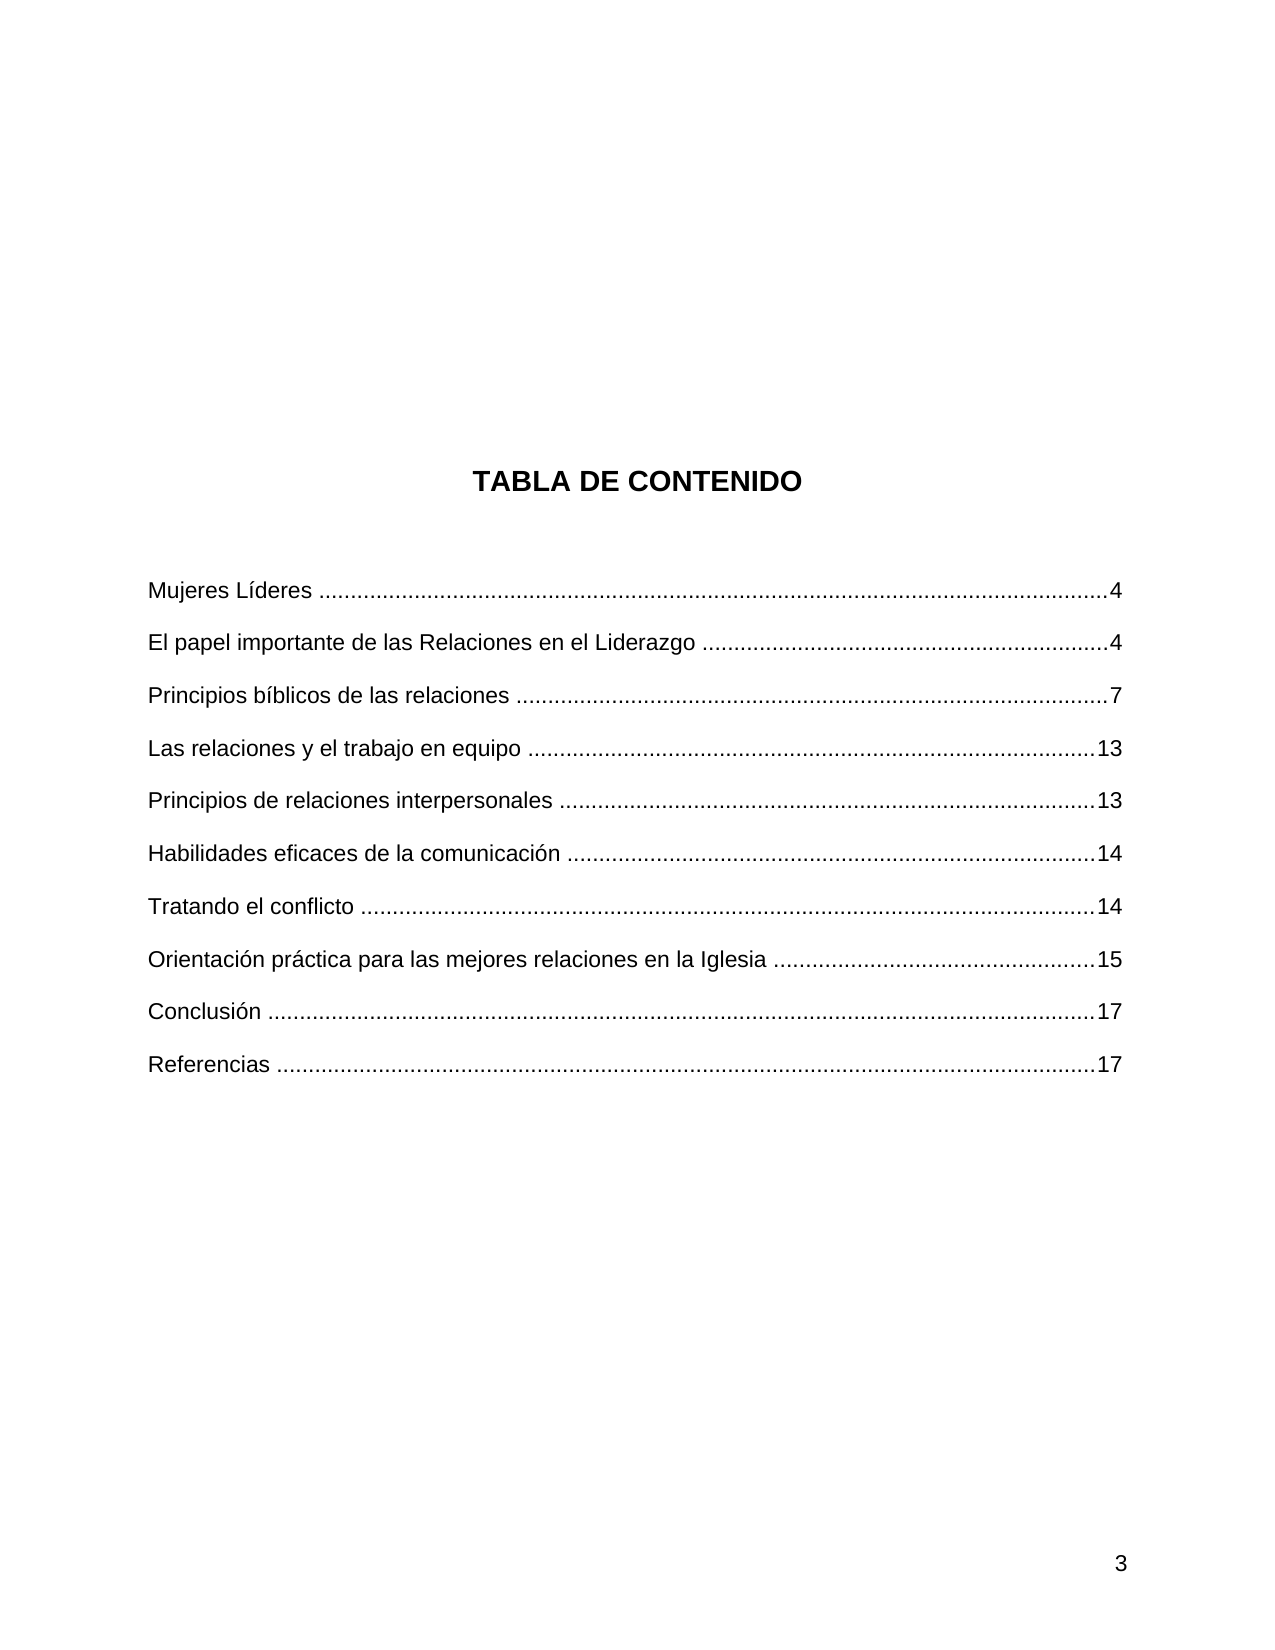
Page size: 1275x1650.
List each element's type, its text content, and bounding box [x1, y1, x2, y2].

text TABLA DE CONTENIDO [148, 464, 1127, 497]
text El papel importante de las Relaciones en el Liderazgo 4 [148, 629, 1127, 656]
text Principios bíblicos de las relaciones 7 [148, 682, 1127, 708]
text Principios de relaciones interpersonales 13 [148, 787, 1127, 814]
text Mujeres Líderes 4 [148, 577, 1127, 603]
text Tratando el conflicto 14 [148, 893, 1127, 919]
text Referencias 17 [148, 1051, 1127, 1077]
text Orientación práctica para las mejores relaciones en 15 [148, 946, 1127, 972]
text Las relaciones y el trabajo en equipo 13 [148, 735, 1127, 761]
text Habilidades eficaces de la comunicación 14 [148, 840, 1127, 866]
text Conclusión 17 [148, 998, 1127, 1024]
